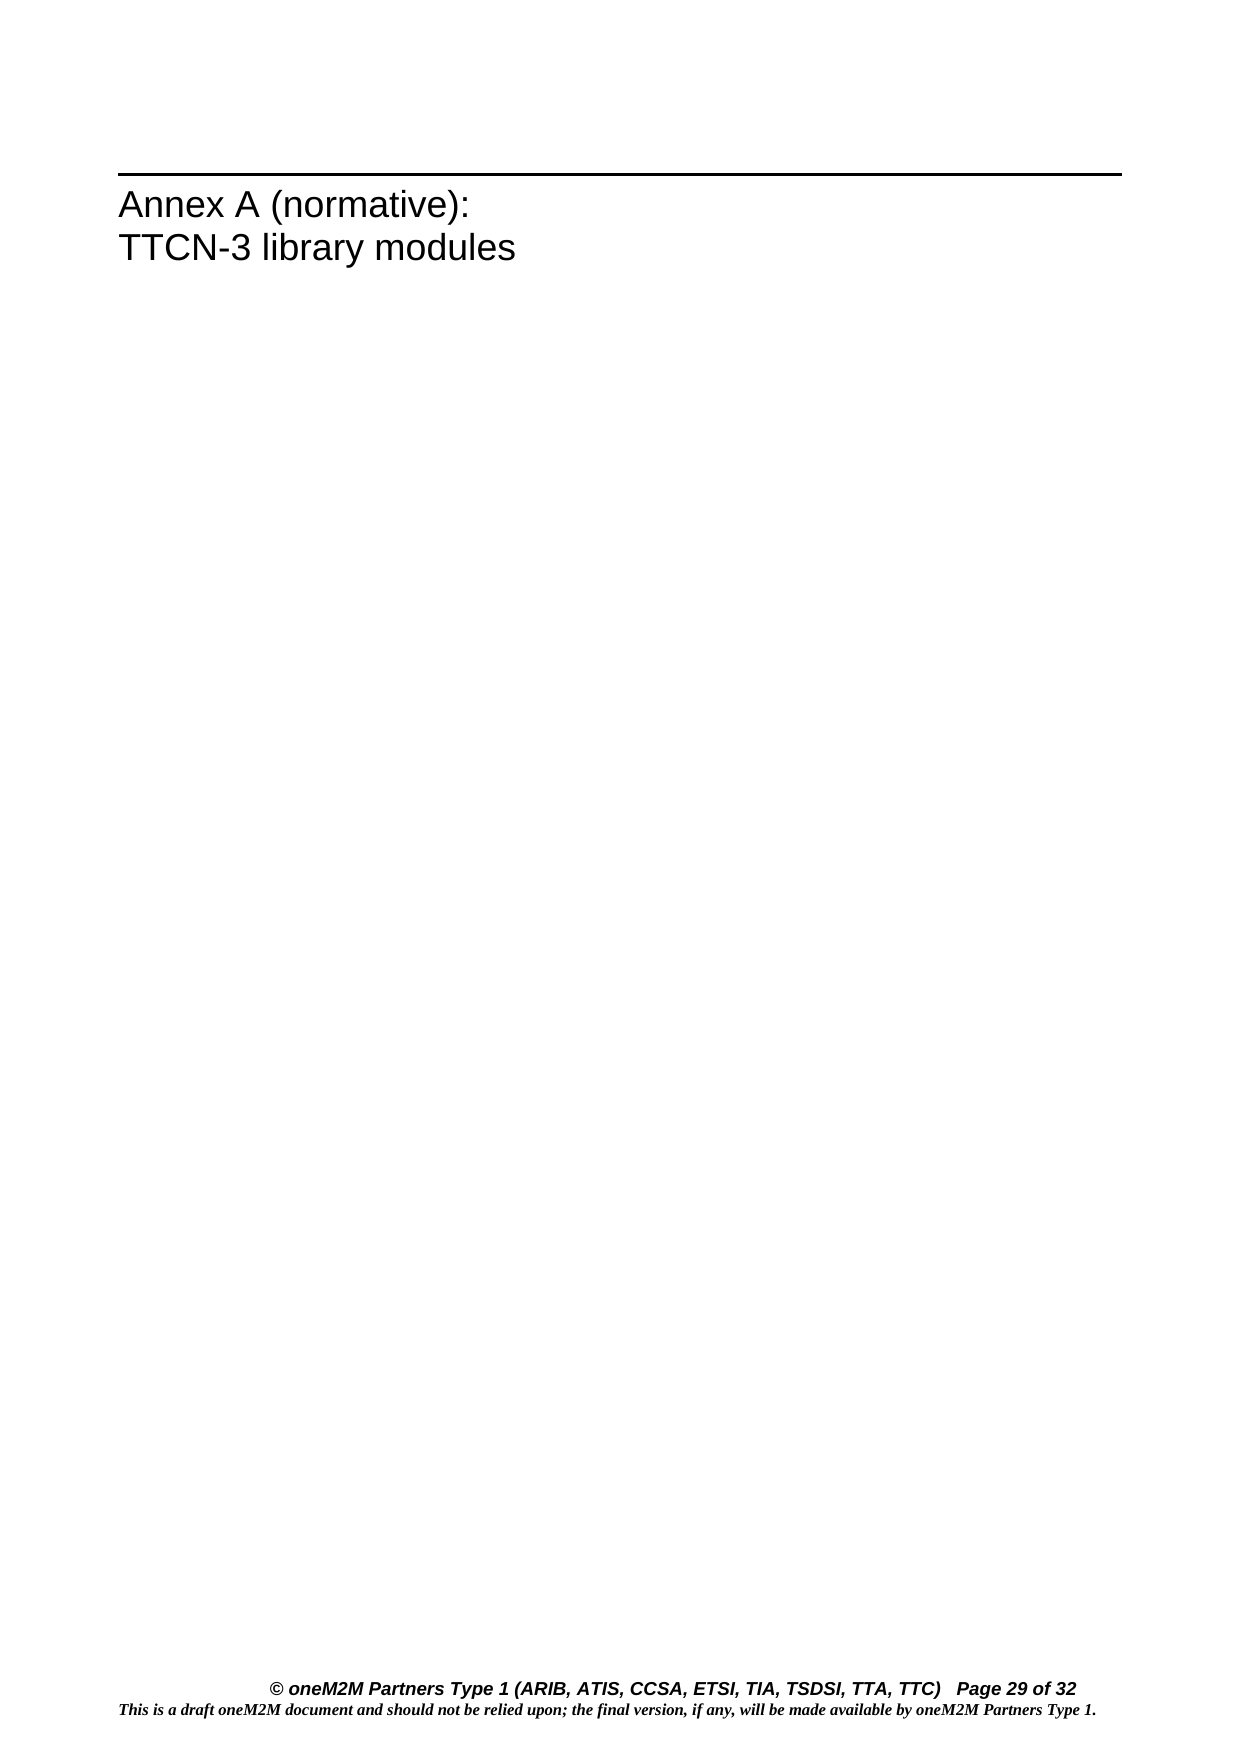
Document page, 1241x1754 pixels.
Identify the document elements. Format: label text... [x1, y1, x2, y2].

subtitle Annex A (normative): TTCN-3 library modules [118, 176, 1122, 268]
